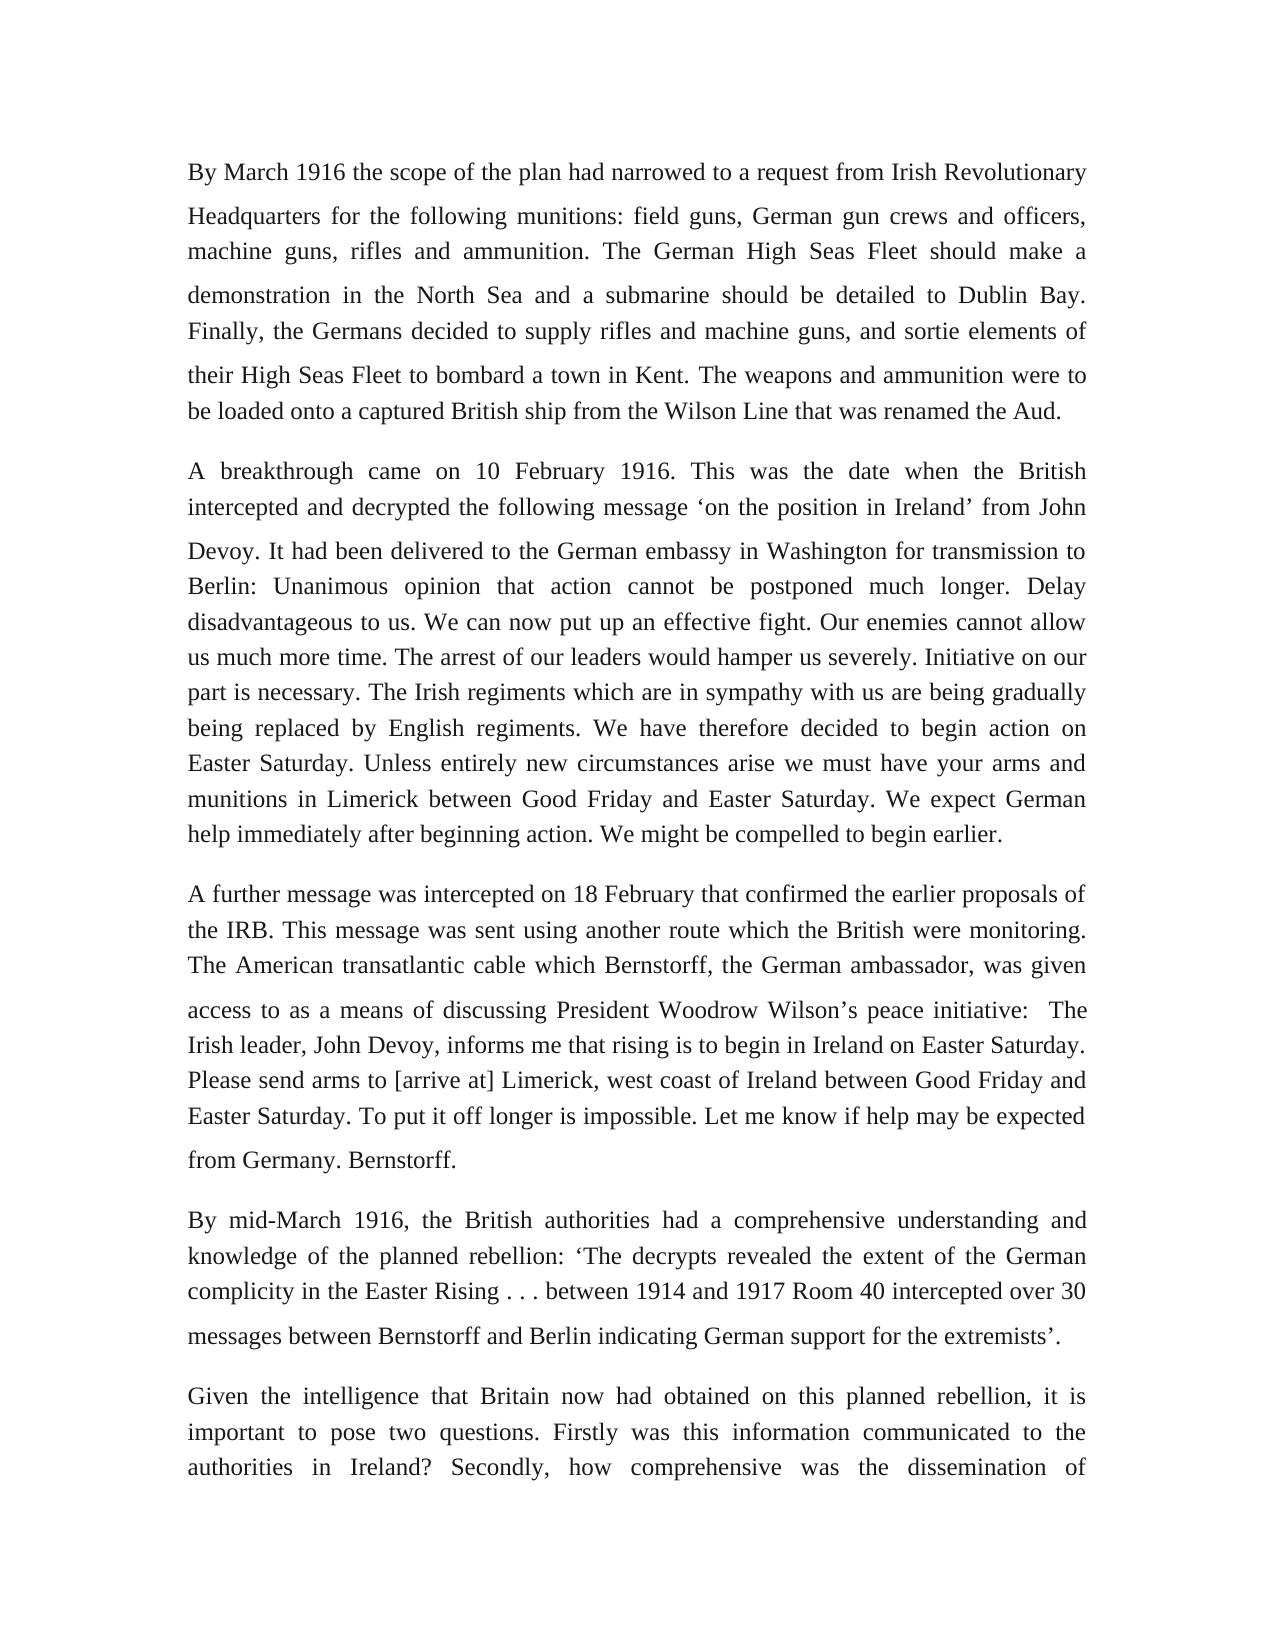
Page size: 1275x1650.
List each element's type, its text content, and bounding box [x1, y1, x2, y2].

text A further message was intercepted on 18 February that confirmed the earlier proposals of the IRB. This message was sent using another route which the British were monitoring. The American transatlantic cable which Bernstorff, the German ambassador, was given access to as a means of discussing President Woodrow Wilson’s peace initiative: The Irish leader, John Devoy, informs me that rising is to begin in Ireland on Easter Saturday. Please send arms to [arrive at] Limerick, west coast of Ireland between Good Friday and Easter Saturday. To put it off longer is impossible. Let me know if help may be expected from Germany. Bernstorff. [187, 873, 1087, 1174]
text A breakthrough came on 10 February 1916. This was the date when the British intercepted and decrypted the following message ‘on the position in Ireland’ from John Devoy. It had been delivered to the German embassy in Washington for transmission to Berlin: Unanimous opinion that action cannot be postponed much longer. Delay disadvantageous to us. We can now put up an effective fight. Our enemies cannot allow us much more time. The arrest of our leaders would hamper us severely. Initiative on our part is necessary. The Irish regiments which are in sympathy with us are being gradually being replaced by English regiments. We have therefore decided to begin action on Easter Saturday. Unless entirely new circumstances arise we must have your arms and munitions in Limerick between Good Friday and Easter Saturday. We expect German help immediately after beginning action. We might be compelled to begin earlier. [187, 449, 1087, 848]
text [187, 1374, 1087, 1481]
text By mid-March 1916, the British authorities had a comprehensive understanding and knowledge of the planned rebellion: ‘The decrypts revealed the extent of the German complicity in the Easter Rising . . . between 1914 and 1917 Room 40 intercepted over 30 messages between Bernstorff and Berlin indicating German support for the extremists’. [187, 1199, 1087, 1349]
text By March 1916 the scope of the plan had narrowed to a request from Irish Revolutionary Headquarters for the following munitions: field guns, German gun crews and officers, machine guns, rifles and ammunition. The German High Seas Fleet should make a demonstration in the North Sea and a submarine should be detailed to Dublin Bay. Finally, the Germans decided to supply rifles and machine guns, and sortie elements of their High Seas Fleet to bombard a town in Kent. The weapons and ammunition were to be loaded onto a captured British ship from the Wilson Line that was renamed the Aud. [187, 150, 1087, 424]
